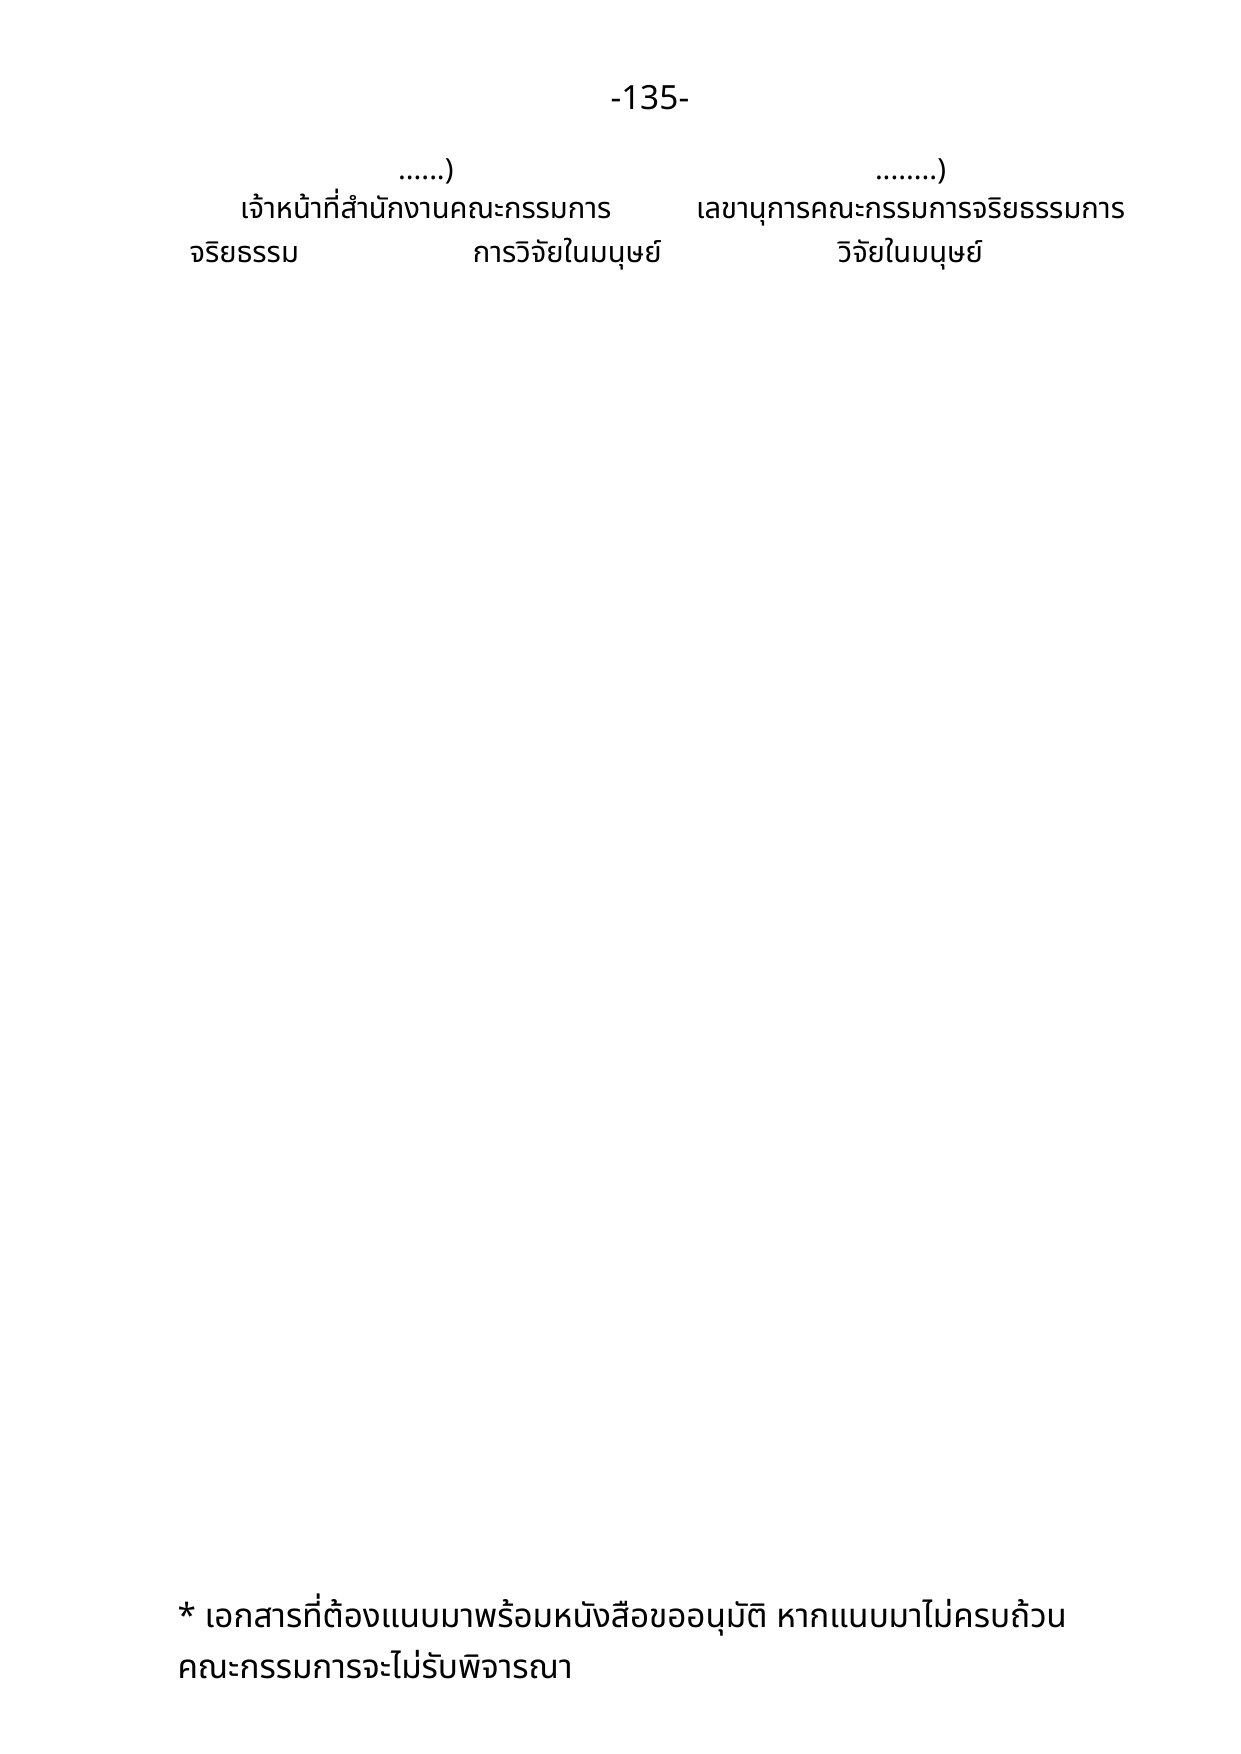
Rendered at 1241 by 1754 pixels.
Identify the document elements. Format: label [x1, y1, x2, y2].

table_cell [674, 148, 1147, 276]
table_cell [177, 148, 674, 276]
